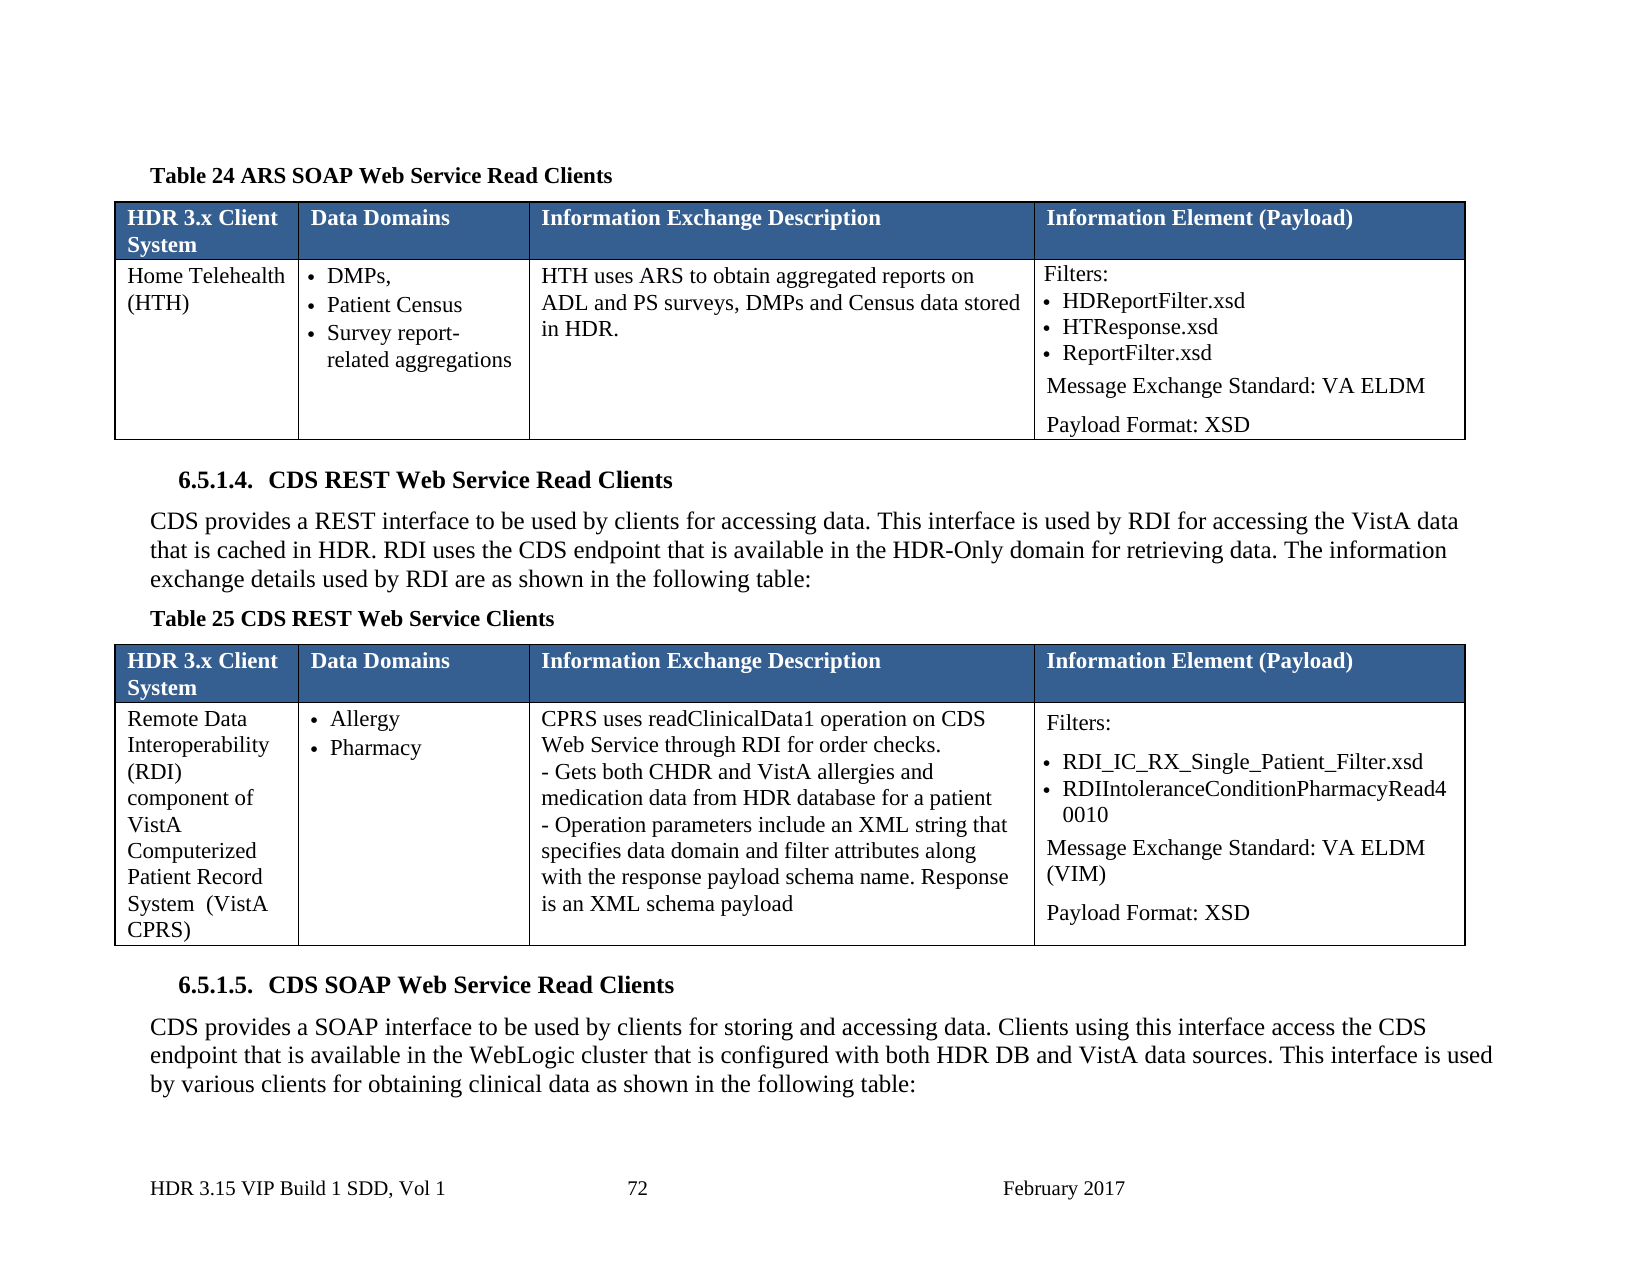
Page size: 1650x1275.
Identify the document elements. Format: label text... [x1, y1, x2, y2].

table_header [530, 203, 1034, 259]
text CDS provides a REST interface to be used by clients for accessing data. This interface is used by RDI for accessing the VistA data that is cached in HDR. RDI uses the CDS endpoint that is available in the HDR-Only domain for retrieving data. The information exchange details used by RDI are as shown in the following table: [150, 507, 1500, 593]
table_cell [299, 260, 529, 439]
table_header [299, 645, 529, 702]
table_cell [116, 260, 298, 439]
subtitle CDS REST Web Service Read Clients [178, 465, 1500, 494]
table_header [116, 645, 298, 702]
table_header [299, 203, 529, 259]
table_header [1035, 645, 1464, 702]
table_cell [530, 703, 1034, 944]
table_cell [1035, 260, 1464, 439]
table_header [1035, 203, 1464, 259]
subtitle CDS SOAP Web Service Read Clients [178, 971, 1500, 999]
text CDS provides a SOAP interface to be used by clients for storing and accessing data. Clients using this interface access the CDS endpoint that is available in the WebLogic cluster that is configured with both HDR DB and VistA data sources. This interface is used by various clients for obtaining clinical data as shown in the following table: [150, 1012, 1500, 1098]
text Table 25 CDS REST Web Service Clients [150, 605, 1500, 632]
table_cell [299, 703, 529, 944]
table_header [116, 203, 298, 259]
text Table 24 ARS SOAP Web Service Read Clients [150, 162, 1500, 189]
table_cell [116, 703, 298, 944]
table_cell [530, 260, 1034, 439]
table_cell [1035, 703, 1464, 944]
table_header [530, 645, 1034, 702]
